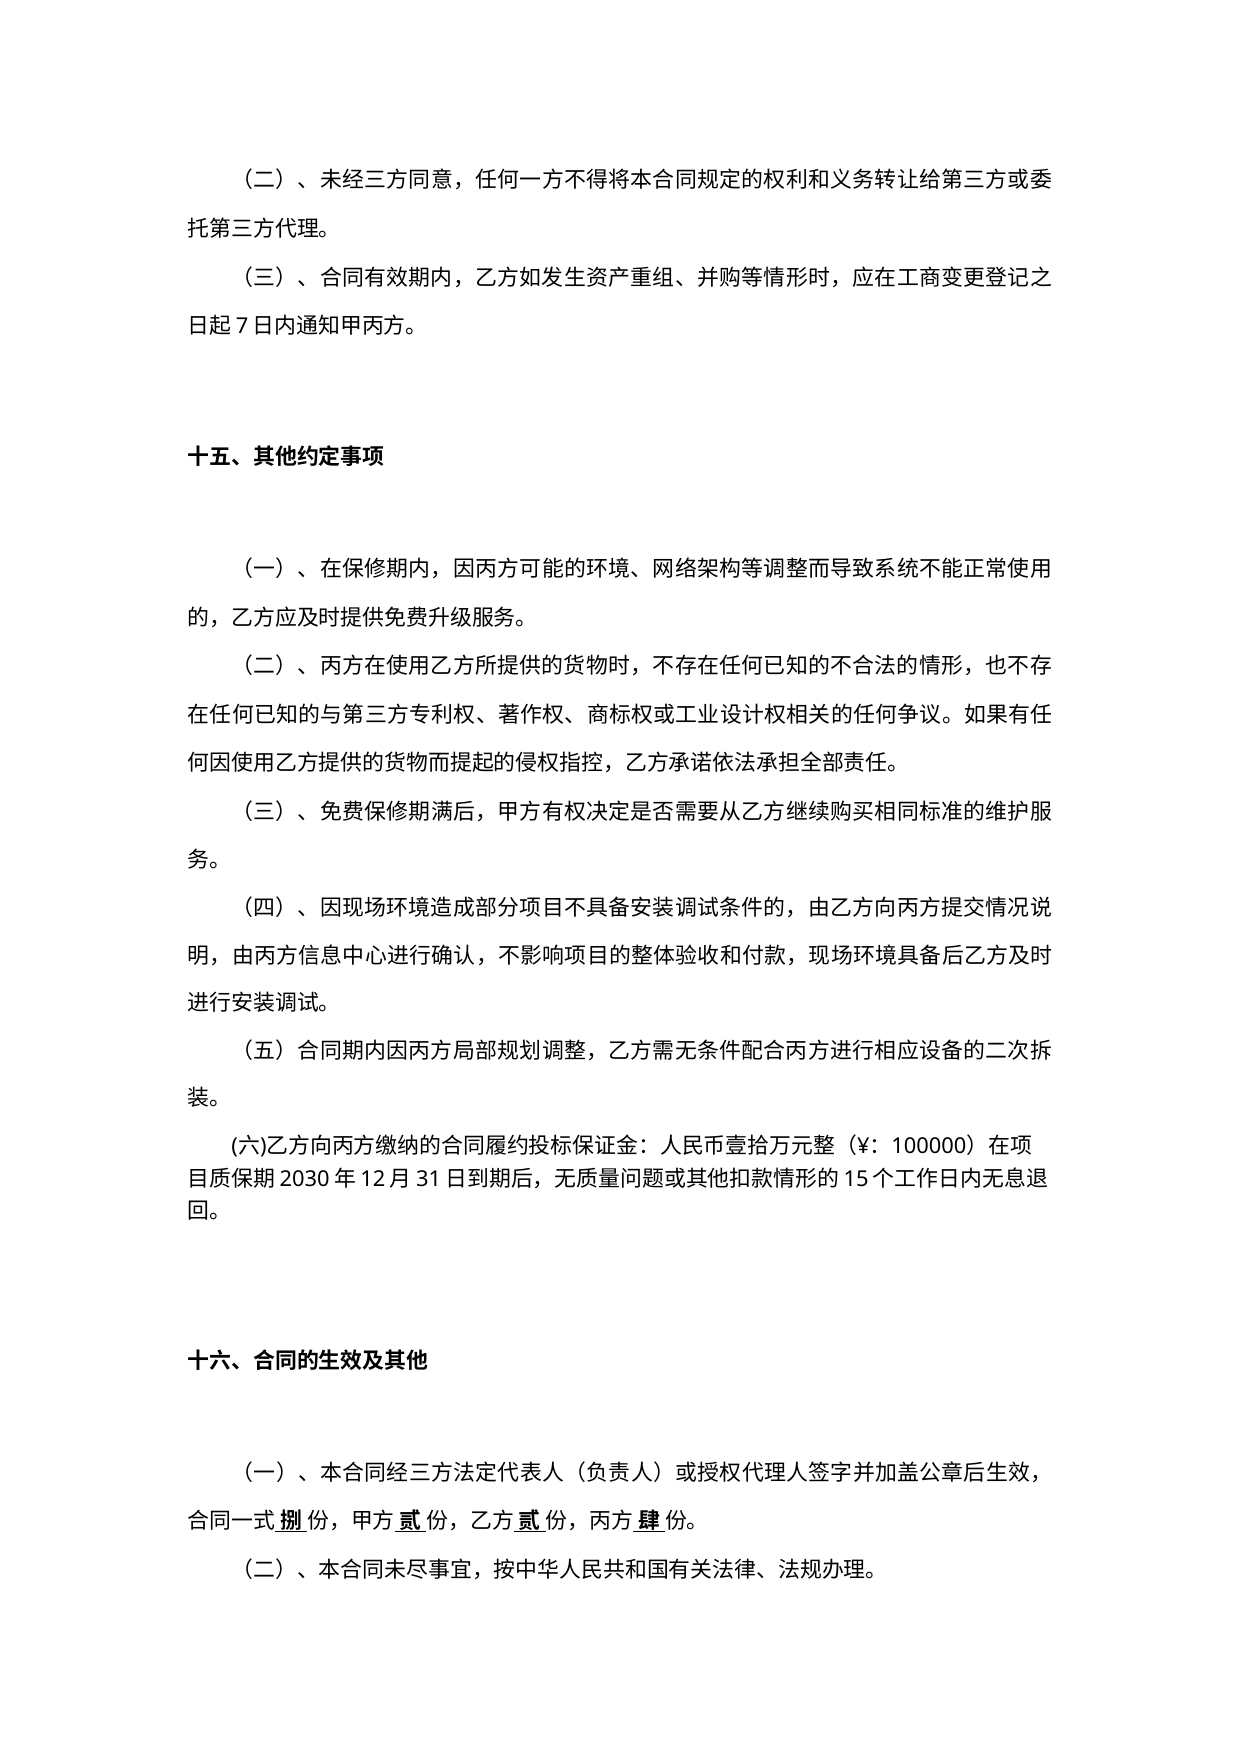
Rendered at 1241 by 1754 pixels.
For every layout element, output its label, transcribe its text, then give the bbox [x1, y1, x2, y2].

text （二）、本合同未尽事宜，按中华人民共和国有关法律、法规办理。 [187, 1551, 1053, 1584]
text （二）、未经三方同意，任何一方不得将本合同规定的权利和义务转让给第三方或委托第三方代理。 [187, 162, 1053, 243]
text （三）、免费保修期满后，甲方有权决定是否需要从乙方继续购买相同标准的维护服务。 [187, 793, 1053, 874]
subtitle 十五、其他约定事项 [187, 439, 1053, 471]
text （一）、在保修期内，因丙方可能的环境、网络架构等调整而导致系统不能正常使用的，乙方应及时提供免费升级服务。 [187, 550, 1053, 632]
text （四）、因现场环境造成部分项目不具备安装调试条件的，由乙方向丙方提交情况说明，由丙方信息中心进行确认，不影响项目的整体验收和付款，现场环境具备后乙方及时进行安装调试。 [187, 890, 1053, 1017]
text （五）合同期内因丙方局部规划调整，乙方需无条件配合丙方进行相应设备的二次拆装。 [187, 1033, 1053, 1112]
text (六)乙方向丙方缴纳的合同履约投标保证金：人民币壹拾万元整（¥：100000）在项目质保期2030年12月31日到期后，无质量问题或其他扣款情形的15个工作日内无息退回。 [187, 1128, 1053, 1225]
text （三）、合同有效期内，乙方如发生资产重组、并购等情形时，应在工商变更登记之日起7日内通知甲丙方。 [187, 259, 1053, 340]
subtitle 十六、合同的生效及其他 [187, 1343, 1053, 1375]
text （二）、丙方在使用乙方所提供的货物时，不存在任何已知的不合法的情形，也不存在任何已知的与第三方专利权、著作权、商标权或工业设计权相关的任何争议。如果有任何因使用乙方提供的货物而提起的侵权指控，乙方承诺依法承担全部责任。 [187, 647, 1053, 777]
text （一）、本合同经三方法定代表人（负责人）或授权代理人签字并加盖公章后生效，合同一式 捌 份，甲方 贰 份，乙方 贰 份，丙方 肆 份。 [188, 1454, 1053, 1536]
